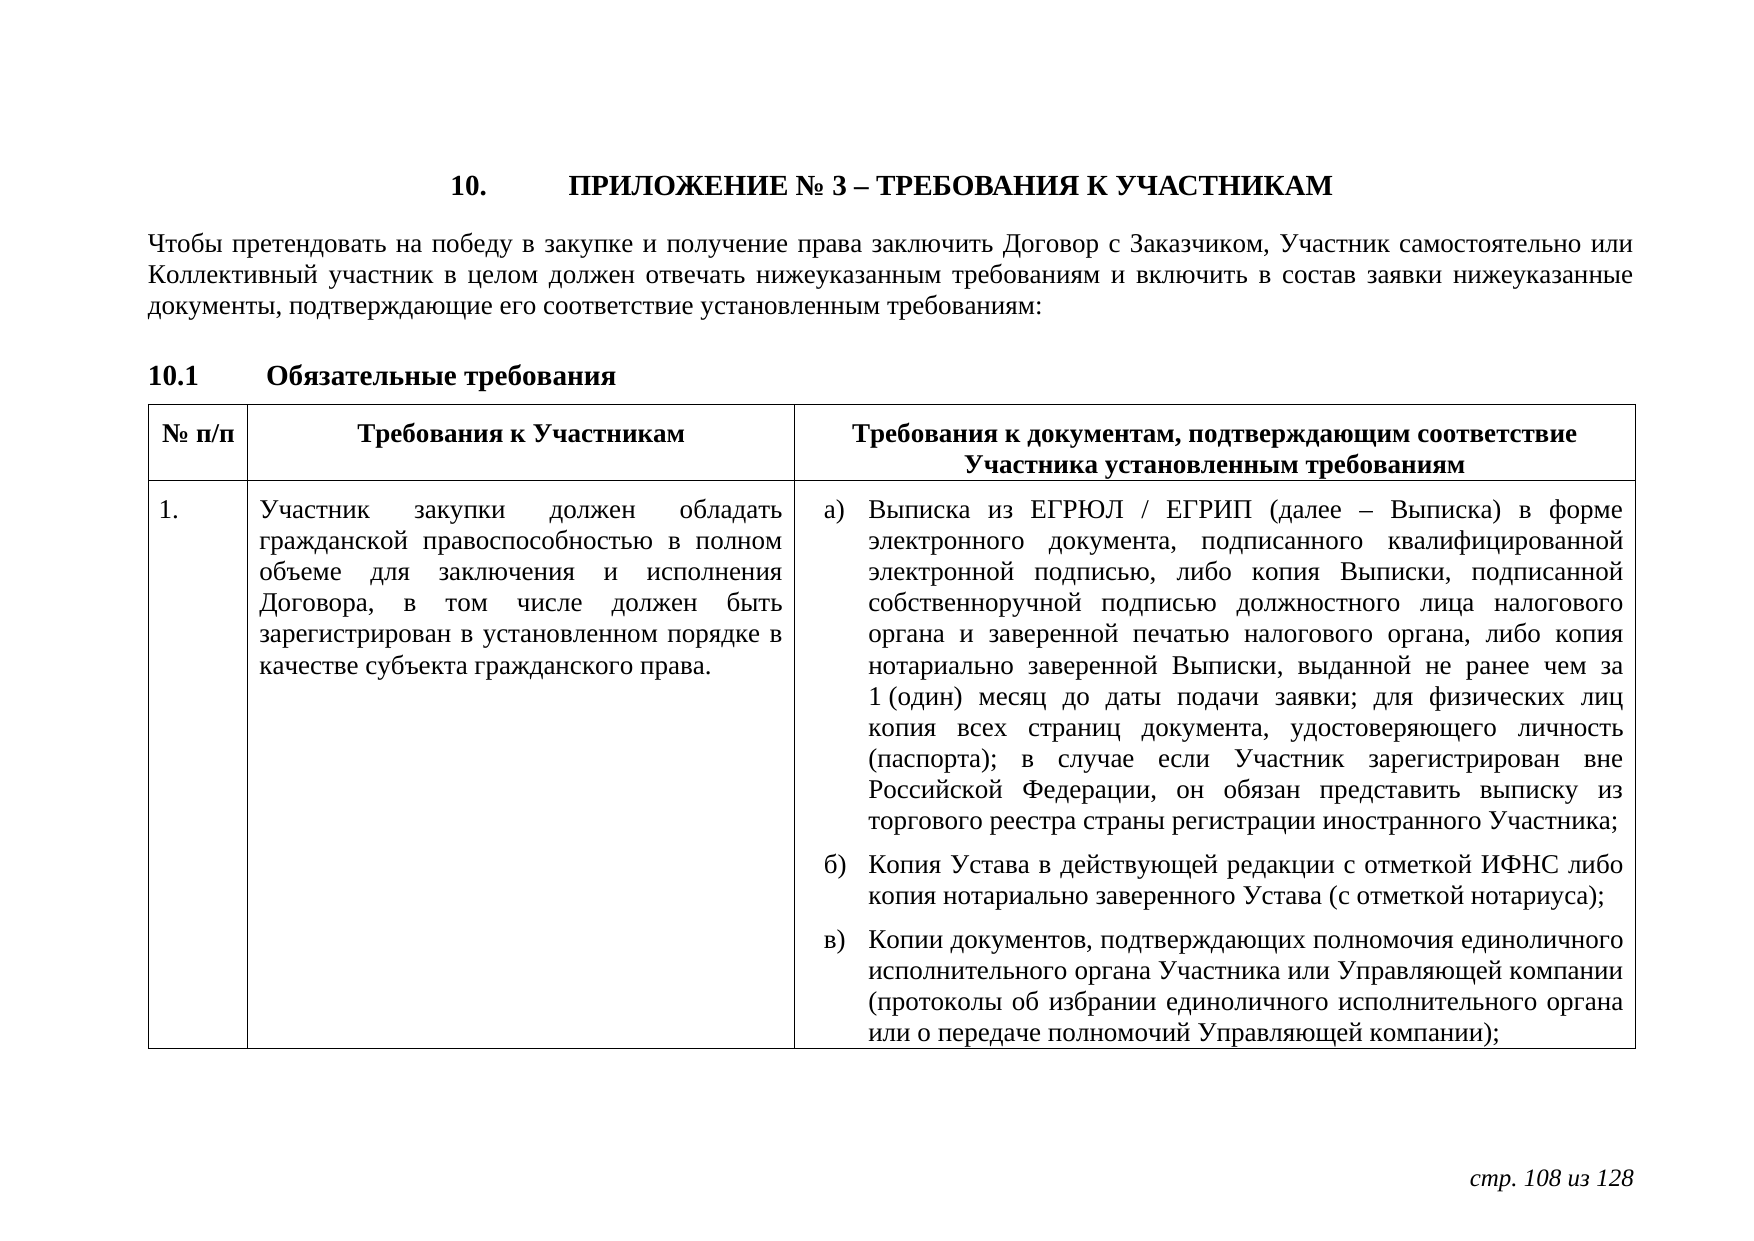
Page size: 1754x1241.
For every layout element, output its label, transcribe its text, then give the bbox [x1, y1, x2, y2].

table_header Требования к документам, подтверждающим соответствие Участника установленным требованиям [795, 405, 1635, 479]
subtitle Обязательные требования [148, 358, 1636, 391]
text Чтобы претендовать на победу в закупке и получение права заключить Договор с Заказчиком, Участник самостоятельно или Коллективный участник в целом должен отвечать нижеуказанным требованиям и включить в состав заявки нижеуказанные документы, подтверждающие его соответствие установленным требованиям: [148, 227, 1636, 320]
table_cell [795, 481, 1635, 1047]
table_header Требования к Участникам [248, 405, 794, 479]
table_header № п/п [149, 405, 247, 479]
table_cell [248, 481, 794, 1047]
subtitle ПРИЛОЖЕНИЕ № 3 – ТРЕБОВАНИЯ К УЧАСТНИКАМ [148, 168, 1636, 202]
table_cell [149, 481, 247, 1047]
